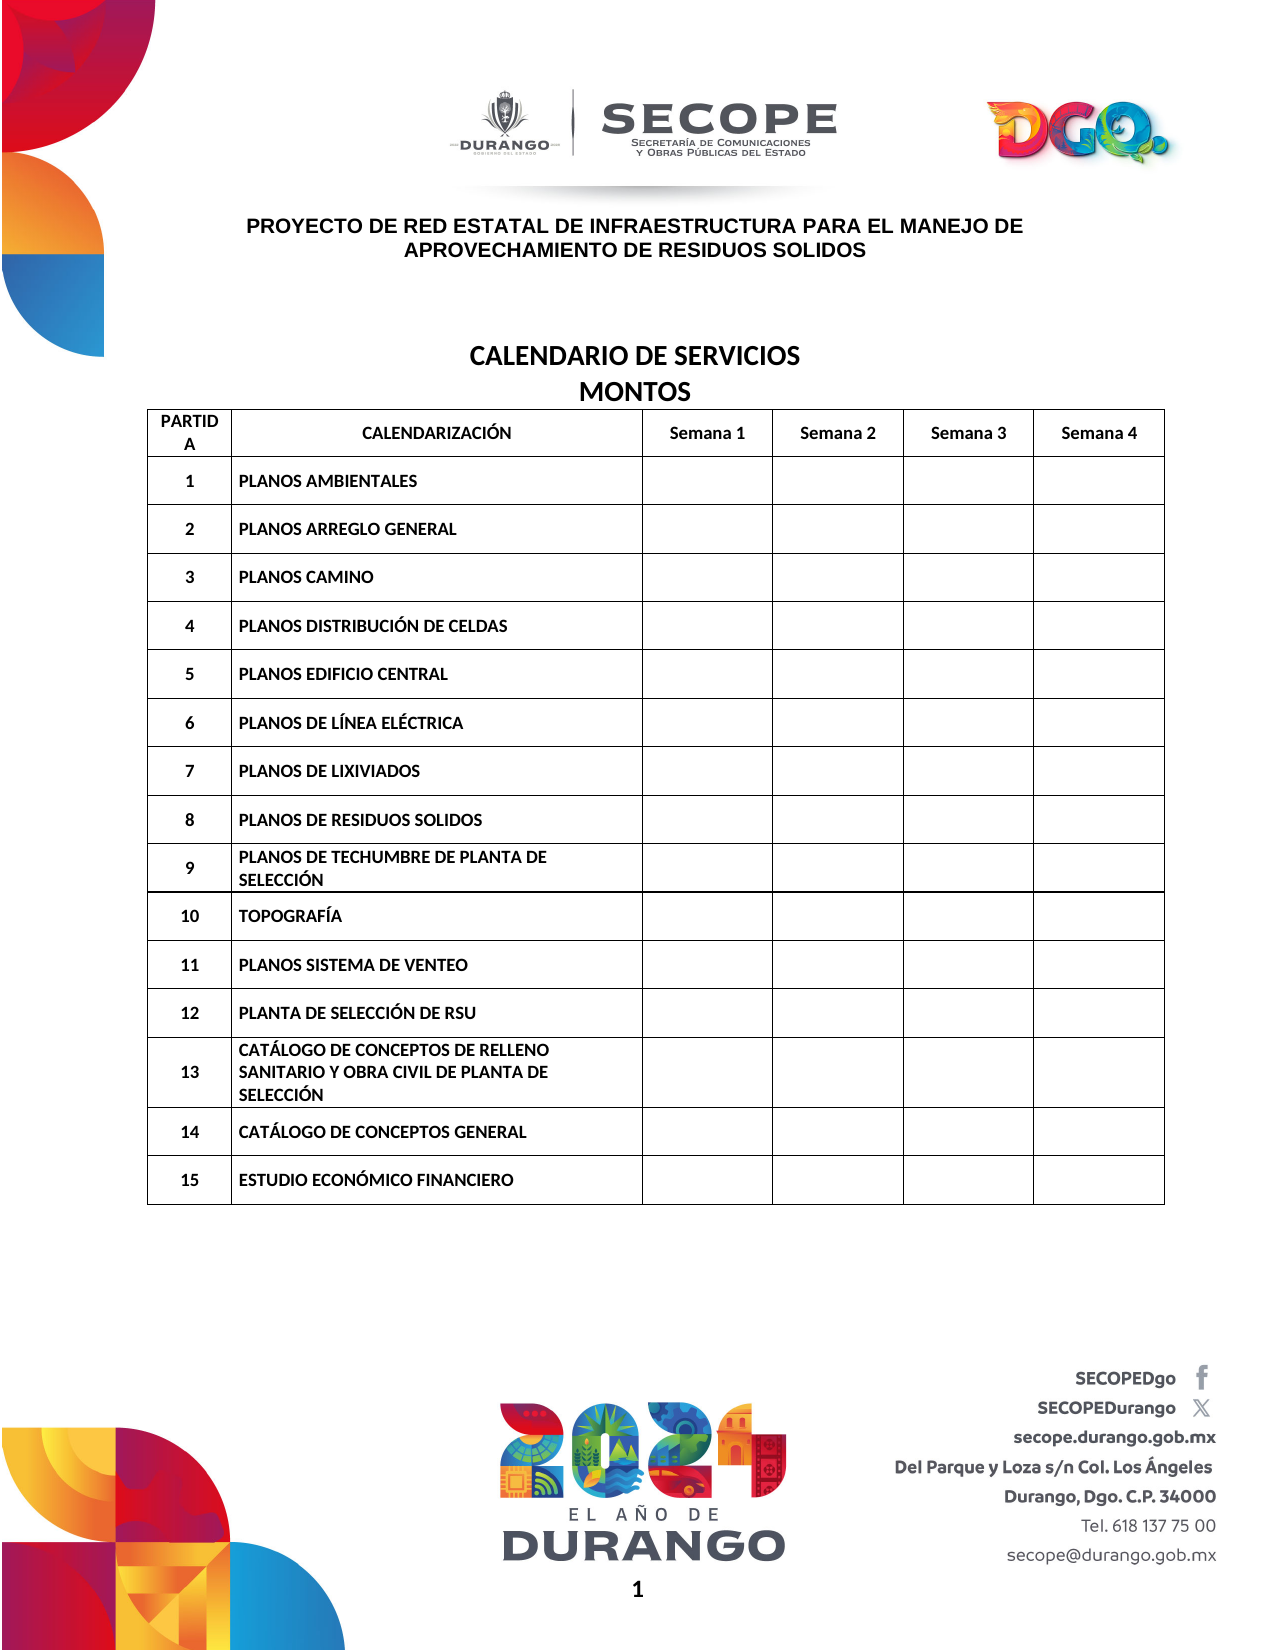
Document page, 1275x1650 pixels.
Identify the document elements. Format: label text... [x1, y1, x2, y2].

table_cell [643, 1038, 772, 1107]
table_cell 11 [148, 941, 231, 988]
table_cell 7 [148, 747, 231, 794]
table_cell 4 [148, 602, 231, 649]
table_header Semana 2 [773, 410, 903, 456]
table_cell [643, 844, 772, 891]
table_cell TOPOGRAFÍA [232, 893, 642, 940]
table_cell [904, 941, 1033, 988]
table_cell [1034, 602, 1164, 649]
table_header CALENDARIZACIÓN [232, 410, 642, 456]
table_cell [643, 893, 772, 940]
table_cell [773, 989, 903, 1037]
table_cell [643, 505, 772, 552]
table_cell PLANOS DE LÍNEA ELÉCTRICA [232, 699, 642, 746]
table_cell [643, 1108, 772, 1155]
table_cell [1034, 457, 1164, 504]
table_cell [643, 602, 772, 649]
table_cell PLANTA DE SELECCIÓN DE RSU [232, 989, 642, 1037]
table_cell PLANOS SISTEMA DE VENTEO [232, 941, 642, 988]
table_cell [643, 989, 772, 1037]
table_cell [1034, 989, 1164, 1037]
table_cell [1034, 893, 1164, 940]
table_cell [643, 747, 772, 794]
table_cell [1034, 699, 1164, 746]
table_cell [773, 505, 903, 552]
table_cell [1034, 1156, 1164, 1203]
table_cell [904, 893, 1033, 940]
table_cell 10 [148, 893, 231, 940]
table_cell [904, 1156, 1033, 1203]
table_header Semana 3 [904, 410, 1033, 456]
table_cell [904, 796, 1033, 843]
table_cell 3 [148, 554, 231, 601]
table_cell [643, 796, 772, 843]
table_cell [904, 1108, 1033, 1155]
table_cell PLANOS ARREGLO GENERAL [232, 505, 642, 552]
table_cell [904, 699, 1033, 746]
table_cell 6 [148, 699, 231, 746]
table_cell [773, 1038, 903, 1107]
table_cell [1034, 554, 1164, 601]
table_cell [773, 941, 903, 988]
table_cell [773, 554, 903, 601]
table_header PARTIDA [148, 410, 231, 456]
table_cell [1034, 941, 1164, 988]
table_cell [904, 505, 1033, 552]
table_cell [904, 554, 1033, 601]
table_cell PLANOS AMBIENTALES [232, 457, 642, 504]
table_cell 13 [148, 1038, 231, 1107]
table_cell [904, 457, 1033, 504]
table_cell [1034, 1108, 1164, 1155]
table_cell [904, 989, 1033, 1037]
table_cell 9 [148, 844, 231, 891]
table_cell [773, 602, 903, 649]
table_cell [904, 1038, 1033, 1107]
table_cell [643, 554, 772, 601]
table_header Semana 4 [1034, 410, 1164, 456]
table_cell ESTUDIO ECONÓMICO FINANCIERO [232, 1156, 642, 1203]
table_cell [1034, 1038, 1164, 1107]
table_cell PLANOS DISTRIBUCIÓN DE CELDAS [232, 602, 642, 649]
table_cell [1034, 505, 1164, 552]
table_cell [643, 650, 772, 698]
table_cell [773, 796, 903, 843]
table_cell [904, 650, 1033, 698]
table_cell 1 [148, 457, 231, 504]
table_cell [773, 699, 903, 746]
table_cell [1034, 747, 1164, 794]
table_cell [773, 1156, 903, 1203]
table_cell PLANOS CAMINO [232, 554, 642, 601]
table_cell PLANOS DE TECHUMBRE DE PLANTA DE SELECCIÓN [232, 844, 642, 891]
table_cell [1034, 844, 1164, 891]
table_cell [904, 747, 1033, 794]
table_cell [904, 602, 1033, 649]
table_cell [773, 844, 903, 891]
text MONTOS [148, 373, 1122, 409]
table_cell 12 [148, 989, 231, 1037]
table_cell CATÁLOGO DE CONCEPTOS GENERAL [232, 1108, 642, 1155]
text CALENDARIO DE SERVICIOS [148, 337, 1122, 373]
table_cell [643, 1156, 772, 1203]
table_cell [773, 893, 903, 940]
table_cell [1034, 650, 1164, 698]
table_cell [773, 457, 903, 504]
picture [2, 0, 1275, 1650]
table_cell 8 [148, 796, 231, 843]
table_cell [773, 1108, 903, 1155]
table_cell [643, 457, 772, 504]
table_cell [773, 650, 903, 698]
table_cell PLANOS EDIFICIO CENTRAL [232, 650, 642, 698]
table_cell 2 [148, 505, 231, 552]
table_cell [904, 844, 1033, 891]
table_cell [643, 699, 772, 746]
table_cell 14 [148, 1108, 231, 1155]
table_cell PLANOS DE RESIDUOS SOLIDOS [232, 796, 642, 843]
table_cell PLANOS DE LIXIVIADOS [232, 747, 642, 794]
table_cell 5 [148, 650, 231, 698]
table_cell [773, 747, 903, 794]
table_cell CATÁLOGO DE CONCEPTOS DE RELLENO SANITARIO Y OBRA CIVIL DE PLANTA DE SELECCIÓN [232, 1038, 642, 1107]
table_cell [1034, 796, 1164, 843]
table_cell 15 [148, 1156, 231, 1203]
table_cell [643, 941, 772, 988]
table_header Semana 1 [643, 410, 772, 456]
